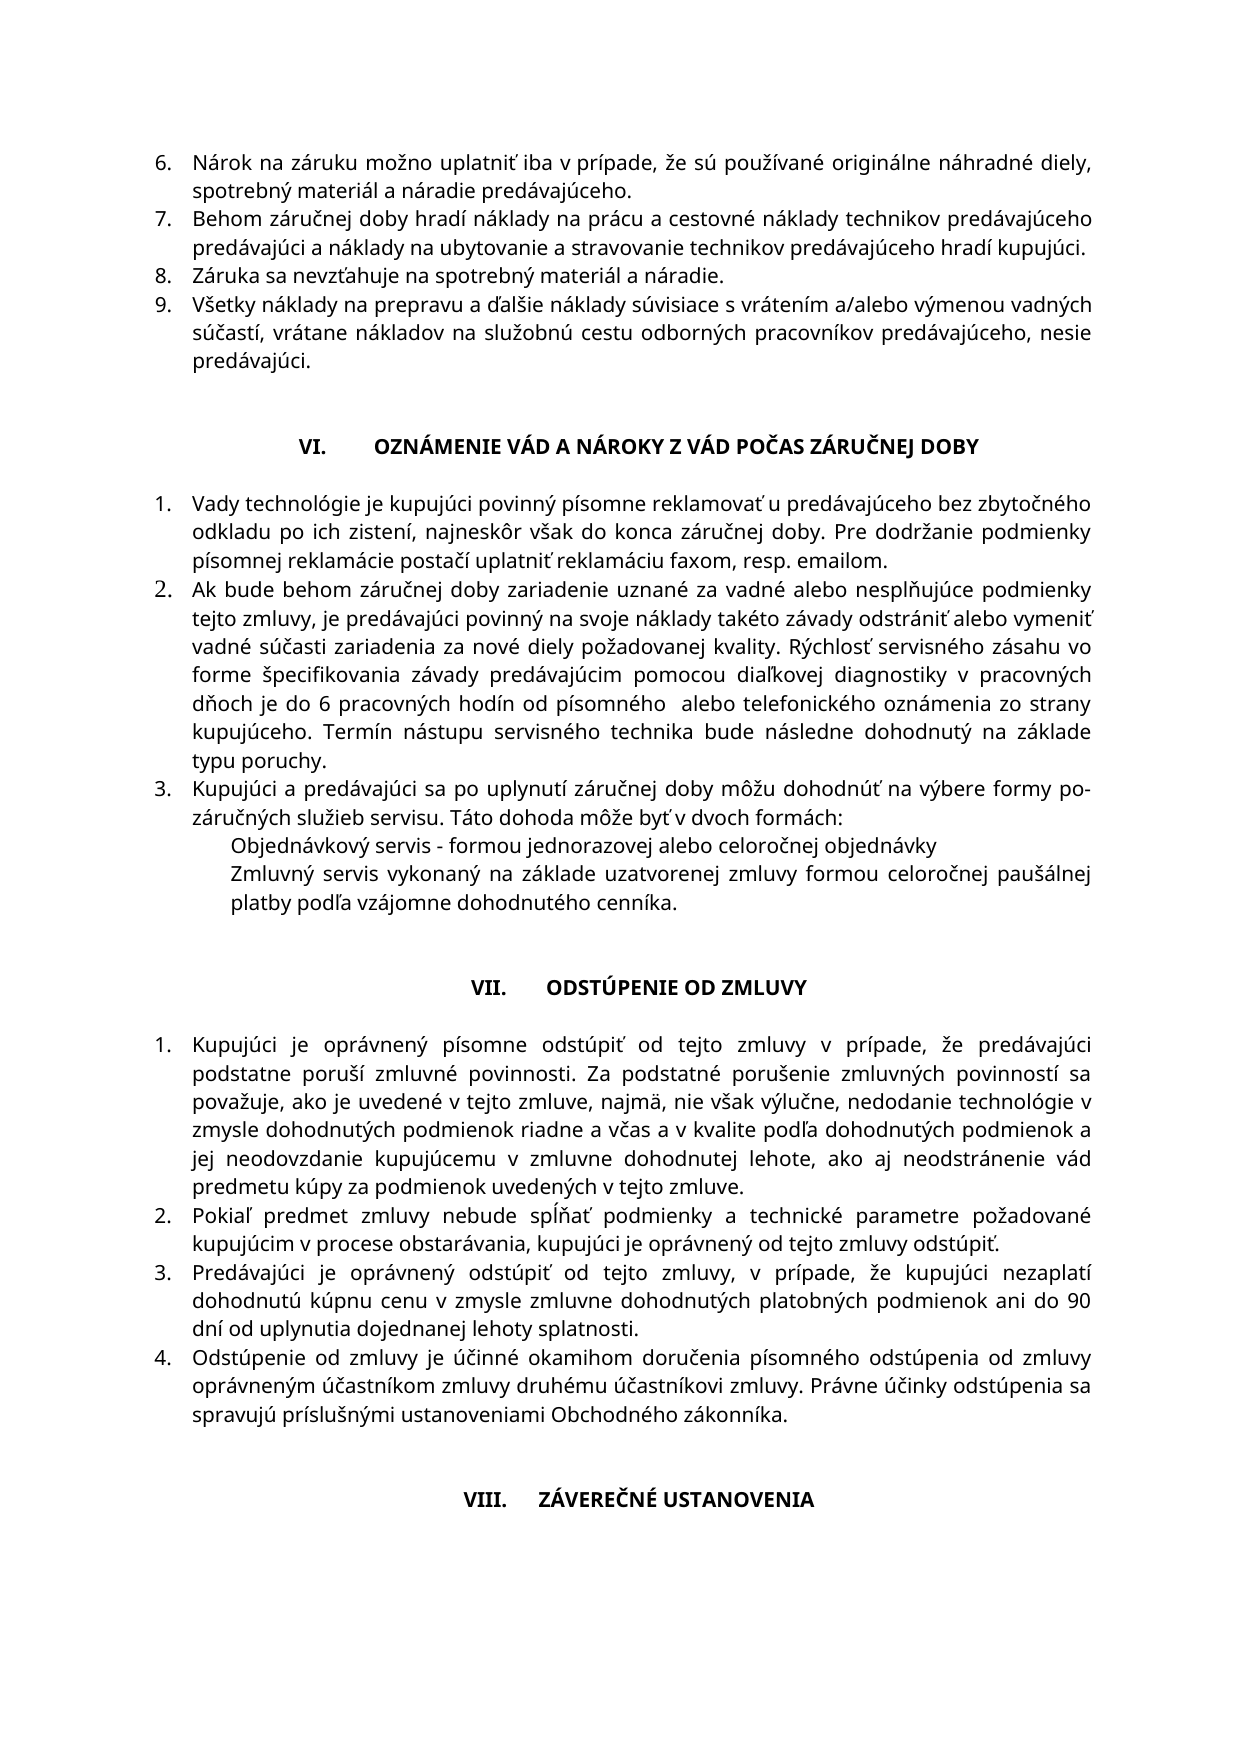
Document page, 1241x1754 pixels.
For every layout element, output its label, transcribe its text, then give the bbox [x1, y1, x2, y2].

list Behom záručnej doby hradí náklady na prácu a cestovné náklady technikov predávajúceho predávajúci a náklady na ubytovanie a stravovanie technikov predávajúceho hradí kupujúci. [154, 204, 1093, 261]
list OZNÁMENIE VÁD A NÁROKY Z VÁD POČAS ZÁRUČNEJ DOBY [185, 432, 1093, 460]
list Nárok na záruku možno uplatniť iba v prípade, že sú používané originálne náhradné diely, spotrebný materiál a náradie predávajúceho. [154, 148, 1093, 204]
list Odstúpenie od zmluvy je účinné okamihom doručenia písomného odstúpenia od zmluvy oprávneným účastníkom zmluvy druhému účastníkovi zmluvy. Právne účinky odstúpenia sa spravujú príslušnými ustanoveniami Obchodného zákonníka. [154, 1343, 1093, 1428]
list Pokiaľ predmet zmluvy nebude spĺňať podmienky a technické parametre požadované kupujúcim v procese obstarávania, kupujúci je oprávnený od tejto zmluvy odstúpiť. [154, 1201, 1093, 1258]
list Kupujúci je oprávnený písomne odstúpiť od tejto zmluvy v prípade, že predávajúci podstatne poruší zmluvné povinnosti. Za podstatné porušenie zmluvných povinností sa považuje, ako je uvedené v tejto zmluve, najmä, nie však výlučne, nedodanie technológie v zmysle dohodnutých podmienok riadne a včas a v kvalite podľa dohodnutých podmienok a jej neodovzdanie kupujúcemu v zmluvne dohodnutej lehote, ako aj neodstránenie vád predmetu kúpy za podmienok uvedených v tejto zmluve. [154, 1030, 1093, 1201]
list ZÁVEREČNÉ USTANOVENIA [185, 1485, 1093, 1514]
list Záruka sa nevzťahuje na spotrebný materiál a náradie. [154, 261, 1093, 290]
list Vady technológie je kupujúci povinný písomne reklamovať u predávajúceho bez zbytočného odkladu po ich zistení, najneskôr však do konca záručnej doby. Pre dodržanie podmienky písomnej reklamácie postačí uplatniť reklamáciu faxom, resp. emailom. [154, 489, 1093, 574]
list Predávajúci je oprávnený odstúpiť od tejto zmluvy, v prípade, že kupujúci nezaplatí dohodnutú kúpnu cenu v zmysle zmluvne dohodnutých platobných podmienok ani do 90 dní od uplynutia dojednanej lehoty splatnosti. [154, 1258, 1093, 1343]
list Zmluvný servis vykonaný na základe uzatvorenej zmluvy formou celoročnej paušálnej platby podľa vzájomne dohodnutého cenníka. [192, 859, 1093, 916]
list Kupujúci a predávajúci sa po uplynutí záručnej doby môžu dohodnúť na výbere formy po-záručných služieb servisu. Táto dohoda môže byť v dvoch formách: [154, 774, 1093, 831]
list Objednávkový servis - formou jednorazovej alebo celoročnej objednávky [192, 831, 1093, 859]
list Ak bude behom záručnej doby zariadenie uznané za vadné alebo nesplňujúce podmienky tejto zmluvy, je predávajúci povinný na svoje náklady takéto závady odstrániť alebo vymeniť vadné súčasti zariadenia za nové diely požadovanej kvality. Rýchlosť servisného zásahu vo forme špecifikovania závady predávajúcim pomocou diaľkovej diagnostiky v pracovných dňoch je do 6 pracovných hodín od písomného alebo telefonického oznámenia zo strany kupujúceho. Termín nástupu servisného technika bude následne dohodnutý na základe typu poruchy. [154, 574, 1093, 774]
list Všetky náklady na prepravu a ďalšie náklady súvisiace s vrátením a/alebo výmenou vadných súčastí, vrátane nákladov na služobnú cestu odborných pracovníkov predávajúceho, nesie predávajúci. [154, 290, 1093, 375]
list ODSTÚPENIE OD ZMLUVY [185, 973, 1093, 1002]
